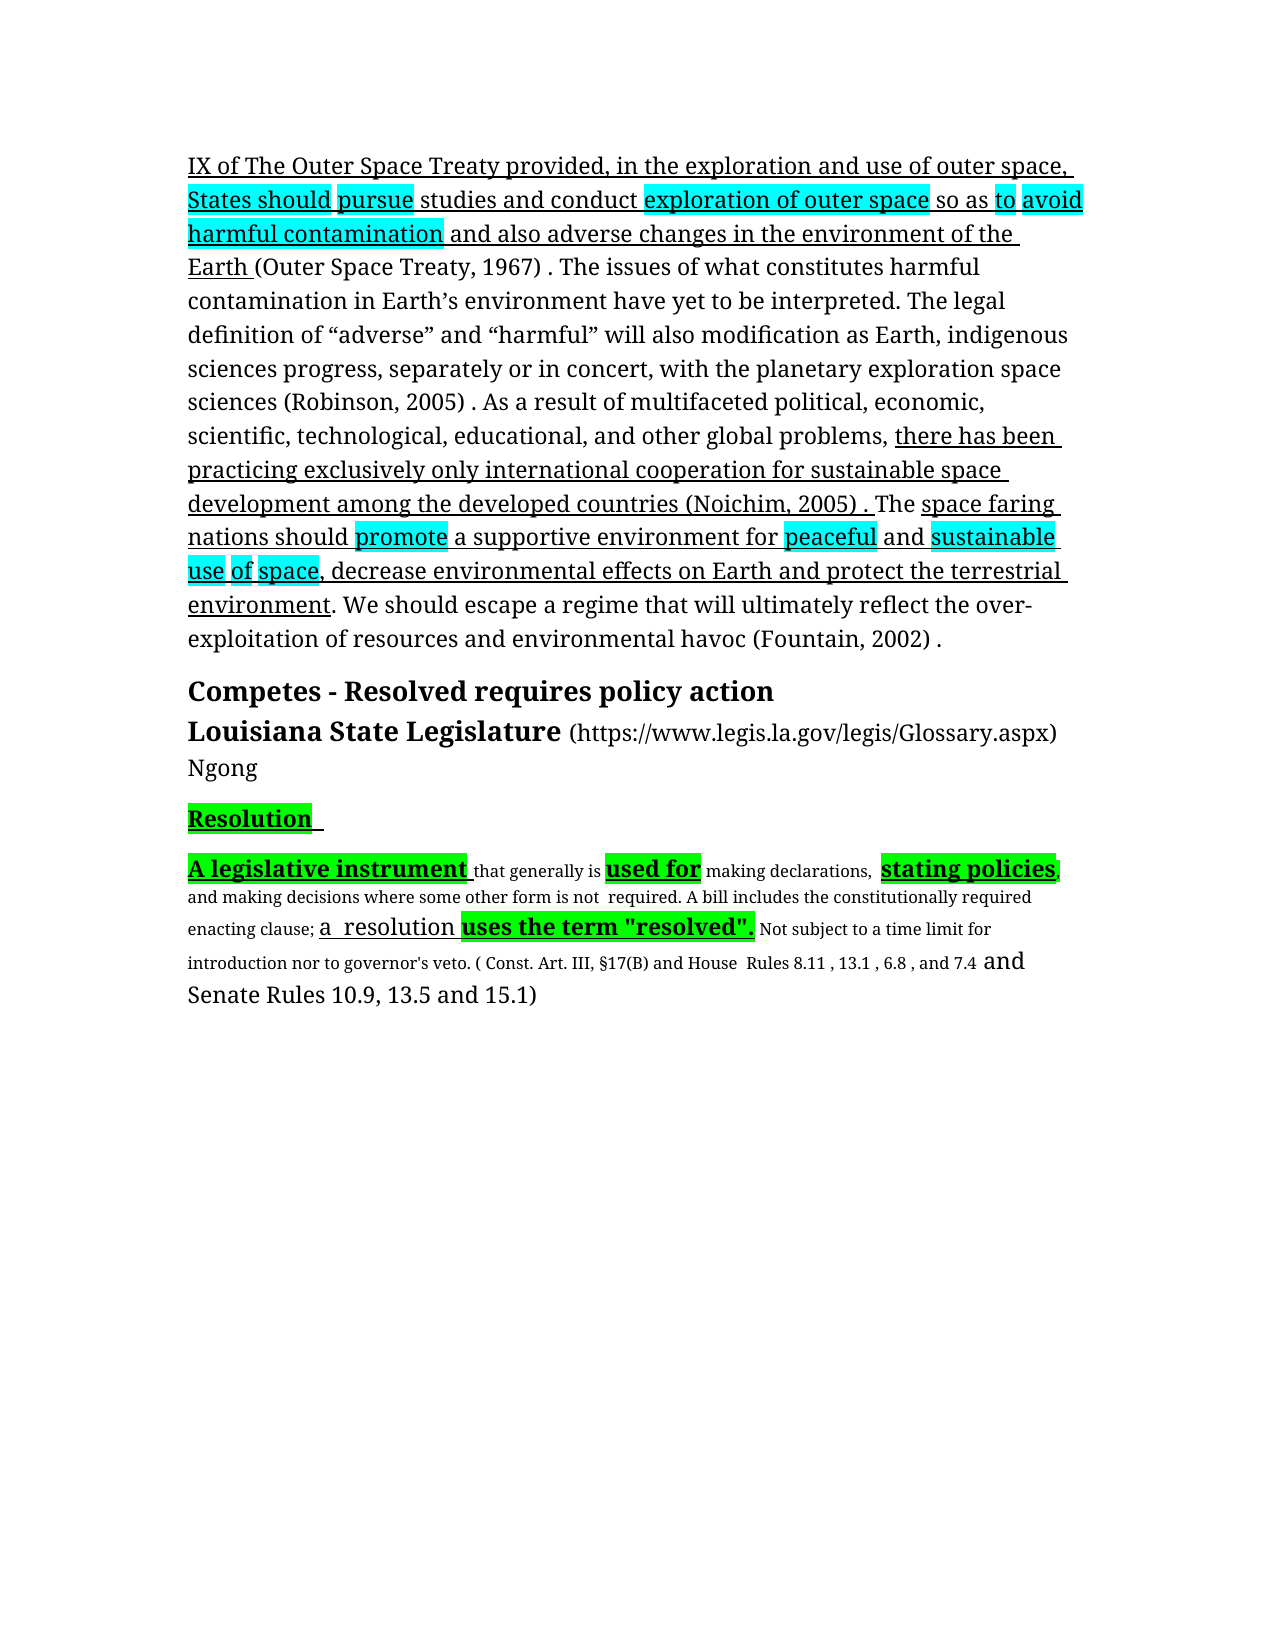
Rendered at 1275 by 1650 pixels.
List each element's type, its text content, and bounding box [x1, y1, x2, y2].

text Resolution [187, 802, 1087, 834]
subtitle Competes - Resolved requires policy action [187, 673, 1087, 710]
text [187, 150, 1087, 654]
text Louisiana State Legislature (https://www.legis.la.gov/legis/Glossary.aspx) Ngong [187, 713, 1087, 783]
text A legislative instrument that generally is used for making declarations, stating policies, and making decisions where some other form is not required. A bill includes the constitutionally required enacting clause; a resolution uses the term "resolved". Not subject to a time limit for introduction nor to governor's veto. ( Const. Art. III, §17(B) and House Rules 8.11 , 13.1 , 6.8 , and 7.4 and Senate Rules 10.9, 13.5 and 15.1) [187, 853, 1087, 1010]
